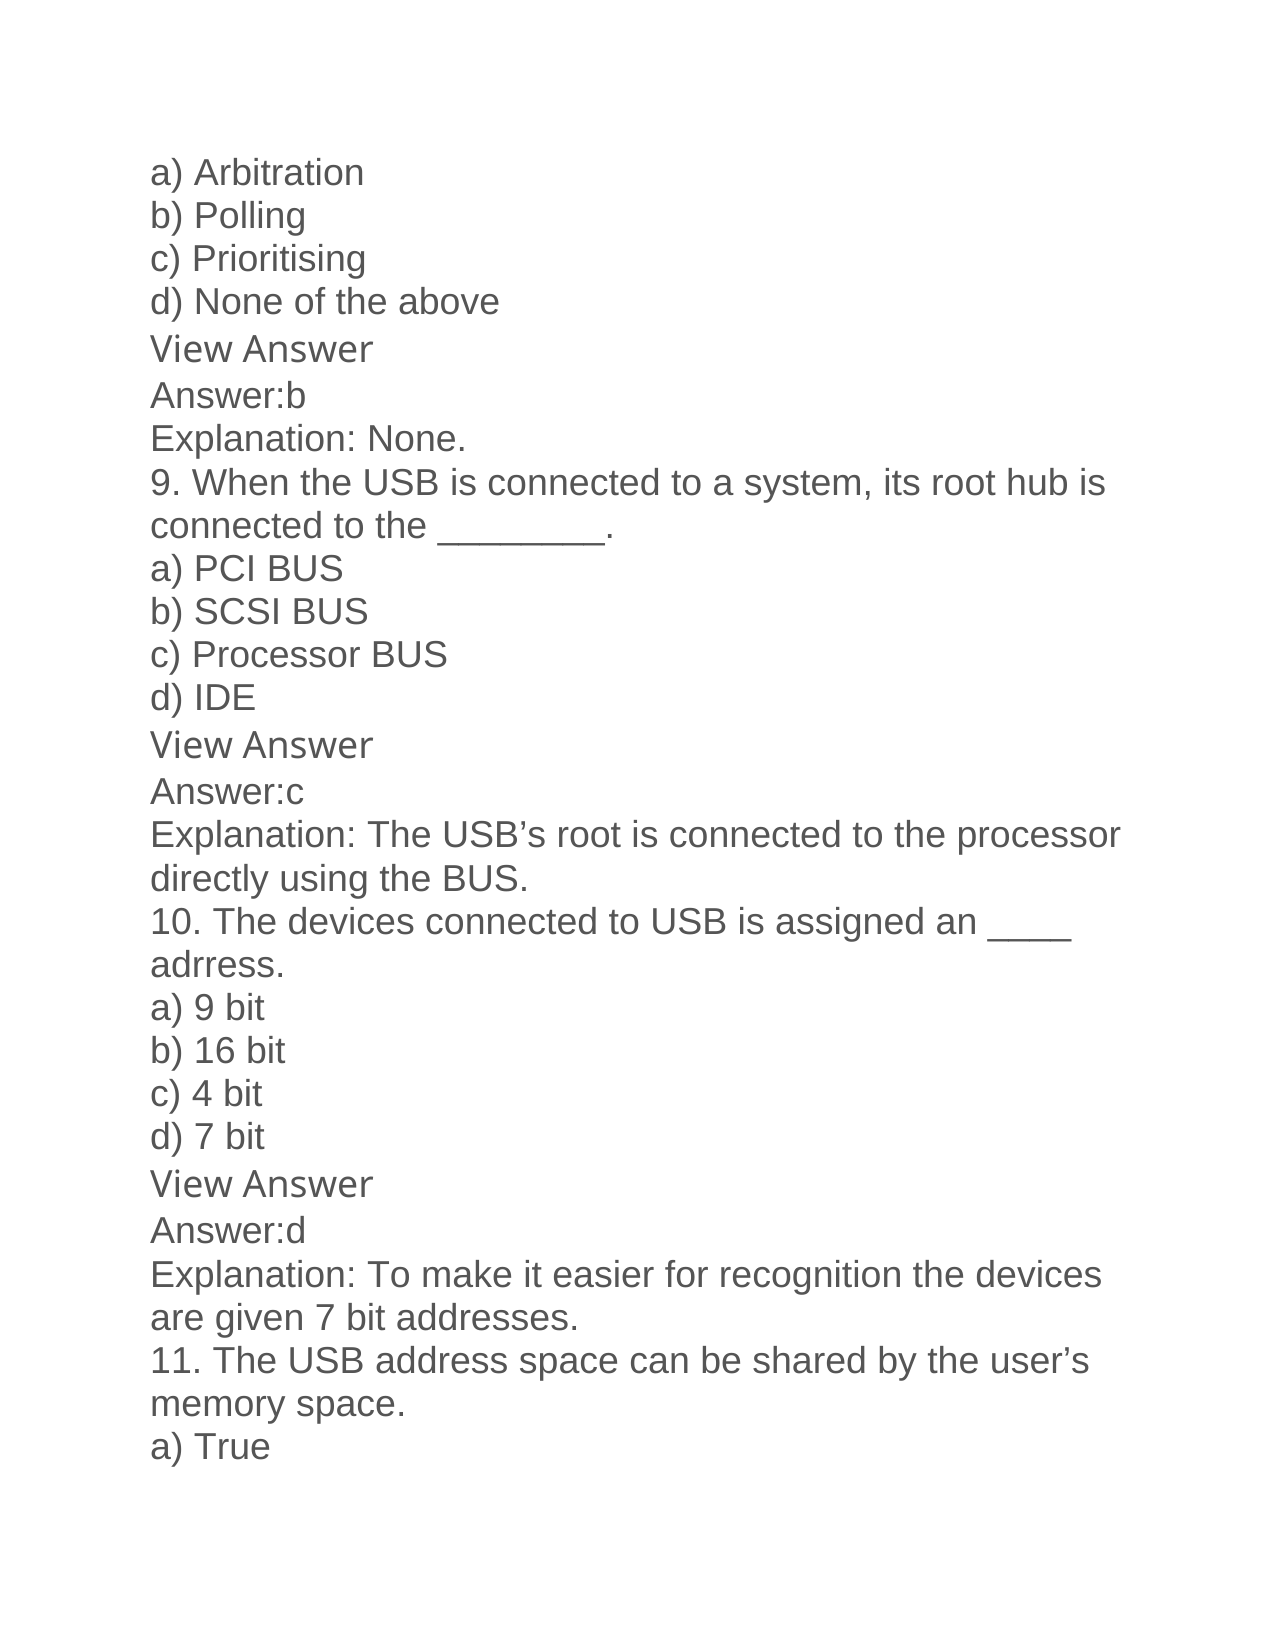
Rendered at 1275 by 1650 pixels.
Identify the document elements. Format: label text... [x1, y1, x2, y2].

text 10. The devices connected to USB is assigned an ____ adrress. a) 9 bit b) 16 bit c) 4 bit d) 7 bit View Answer [150, 899, 1125, 1209]
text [150, 150, 1125, 373]
text Answer:d Explanation: To make it easier for recognition the devices are given 7 bit addresses. [150, 1209, 1125, 1338]
text 9. When the USB is connected to a system, its root hub is connected to the ________. a) PCI BUS b) SCSI BUS c) Processor BUS d) IDE View Answer [150, 460, 1125, 769]
text Answer:c Explanation: The USB’s root is connected to the processor directly using the BUS. [150, 769, 1125, 899]
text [150, 1338, 1125, 1467]
text Answer:b Explanation: None. [150, 373, 1125, 460]
